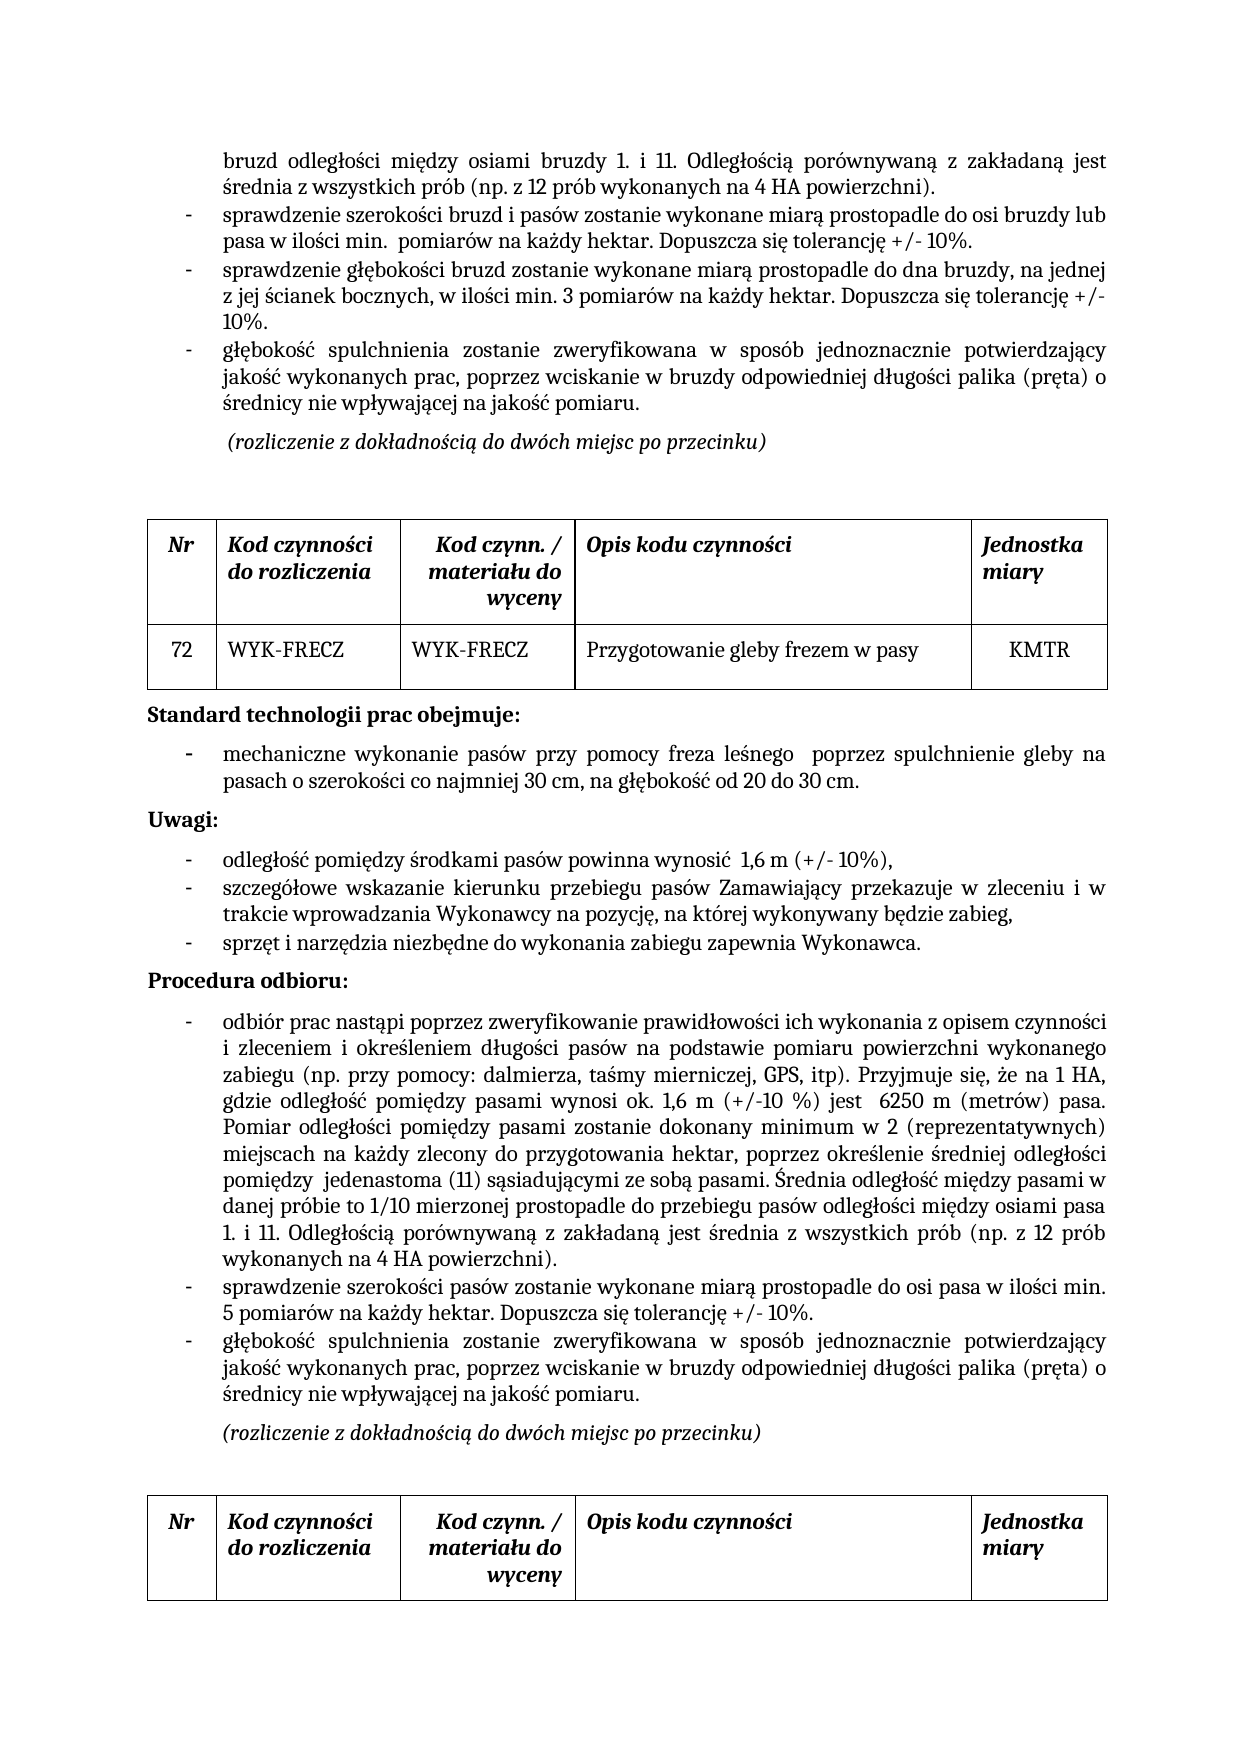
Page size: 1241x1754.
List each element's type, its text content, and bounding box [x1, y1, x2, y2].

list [185, 148, 1107, 200]
list odbiór prac nastąpi poprzez zweryfikowanie prawidłowości ich wykonania z opisem czynności i zleceniem i określeniem długości pasów na podstawie pomiaru powierzchni wykonanego zabiegu (np. przy pomocy: dalmierza, taśmy mierniczej, GPS, itp). Przyjmuje się, że na 1 HA, gdzie odległość pomiędzy pasami wynosi ok. 1,6 m (+/-10 %) jest 6250 m (metrów) pasa. Pomiar odległości pomiędzy pasami zostanie dokonany minimum w 2 (reprezentatywnych) miejscach na każdy zlecony do przygotowania hektar, poprzez określenie średniej odległości pomiędzy jedenastoma (11) sąsiadującymi ze sobą pasami. Średnia odległość między pasami w danej próbie to 1/10 mierzonej prostopadle do przebiegu pasów odległości między osiami pasa 1. i 11. Odległością porównywaną z zakładaną jest średnia z wszystkich prób (np. z 12 prób wykonanych na 4 HA powierzchni). [185, 1007, 1107, 1272]
list sprawdzenie szerokości pasów zostanie wykonane miarą prostopadle do osi pasa w ilości min. 5 pomiarów na każdy hektar. Dopuszcza się tolerancję +/- 10%. [185, 1272, 1107, 1327]
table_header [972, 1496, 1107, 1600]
text Uwagi: [148, 806, 1107, 833]
list odległość pomiędzy środkami pasów powinna wynosić 1,6 m (+/- 10%), [185, 845, 1107, 873]
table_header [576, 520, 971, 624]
text Procedura odbioru: [148, 968, 1107, 994]
list sprawdzenie głębokości bruzd zostanie wykonane miarą prostopadle do dna bruzdy, na jednej z jej ścianek bocznych, w ilości min. 3 pomiarów na każdy hektar. Dopuszcza się tolerancję +/- 10%. [185, 255, 1107, 335]
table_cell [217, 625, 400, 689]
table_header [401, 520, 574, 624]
text (rozliczenie z dokładnością do dwóch miejsc po przecinku) [148, 429, 1107, 455]
list mechaniczne wykonanie pasów przy pomocy freza leśnego poprzez spulchnienie gleby na pasach o szerokości co najmniej 30 cm, na głębokość od 20 do 30 cm. [185, 741, 1107, 794]
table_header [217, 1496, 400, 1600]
list sprzęt i narzędzia niezbędne do wykonania zabiegu zapewnia Wykonawca. [185, 928, 1107, 956]
list głębokość spulchnienia zostanie zweryfikowana w sposób jednoznacznie potwierdzający jakość wykonanych prac, poprzez wciskanie w bruzdy odpowiedniej długości palika (pręta) o średnicy nie wpływającej na jakość pomiaru. [185, 335, 1107, 416]
list sprawdzenie szerokości bruzd i pasów zostanie wykonane miarą prostopadle do osi bruzdy lub pasa w ilości min. pomiarów na każdy hektar. Dopuszcza się tolerancję +/- 10%. [185, 200, 1107, 255]
text (rozliczenie z dokładnością do dwóch miejsc po przecinku) [148, 1420, 1107, 1446]
list szczegółowe wskazanie kierunku przebiegu pasów Zamawiający przekazuje w zleceniu i w trakcie wprowadzania Wykonawcy na pozycję, na której wykonywany będzie zabieg, [185, 873, 1107, 928]
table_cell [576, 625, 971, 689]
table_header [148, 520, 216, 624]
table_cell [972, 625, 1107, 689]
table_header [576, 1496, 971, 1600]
text Standard technologii prac obejmuje: [148, 702, 1107, 729]
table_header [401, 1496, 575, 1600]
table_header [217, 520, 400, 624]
list głębokość spulchnienia zostanie zweryfikowana w sposób jednoznacznie potwierdzający jakość wykonanych prac, poprzez wciskanie w bruzdy odpowiedniej długości palika (pręta) o średnicy nie wpływającej na jakość pomiaru. [185, 1327, 1107, 1407]
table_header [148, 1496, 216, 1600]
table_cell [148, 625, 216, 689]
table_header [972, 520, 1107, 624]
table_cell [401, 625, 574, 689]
